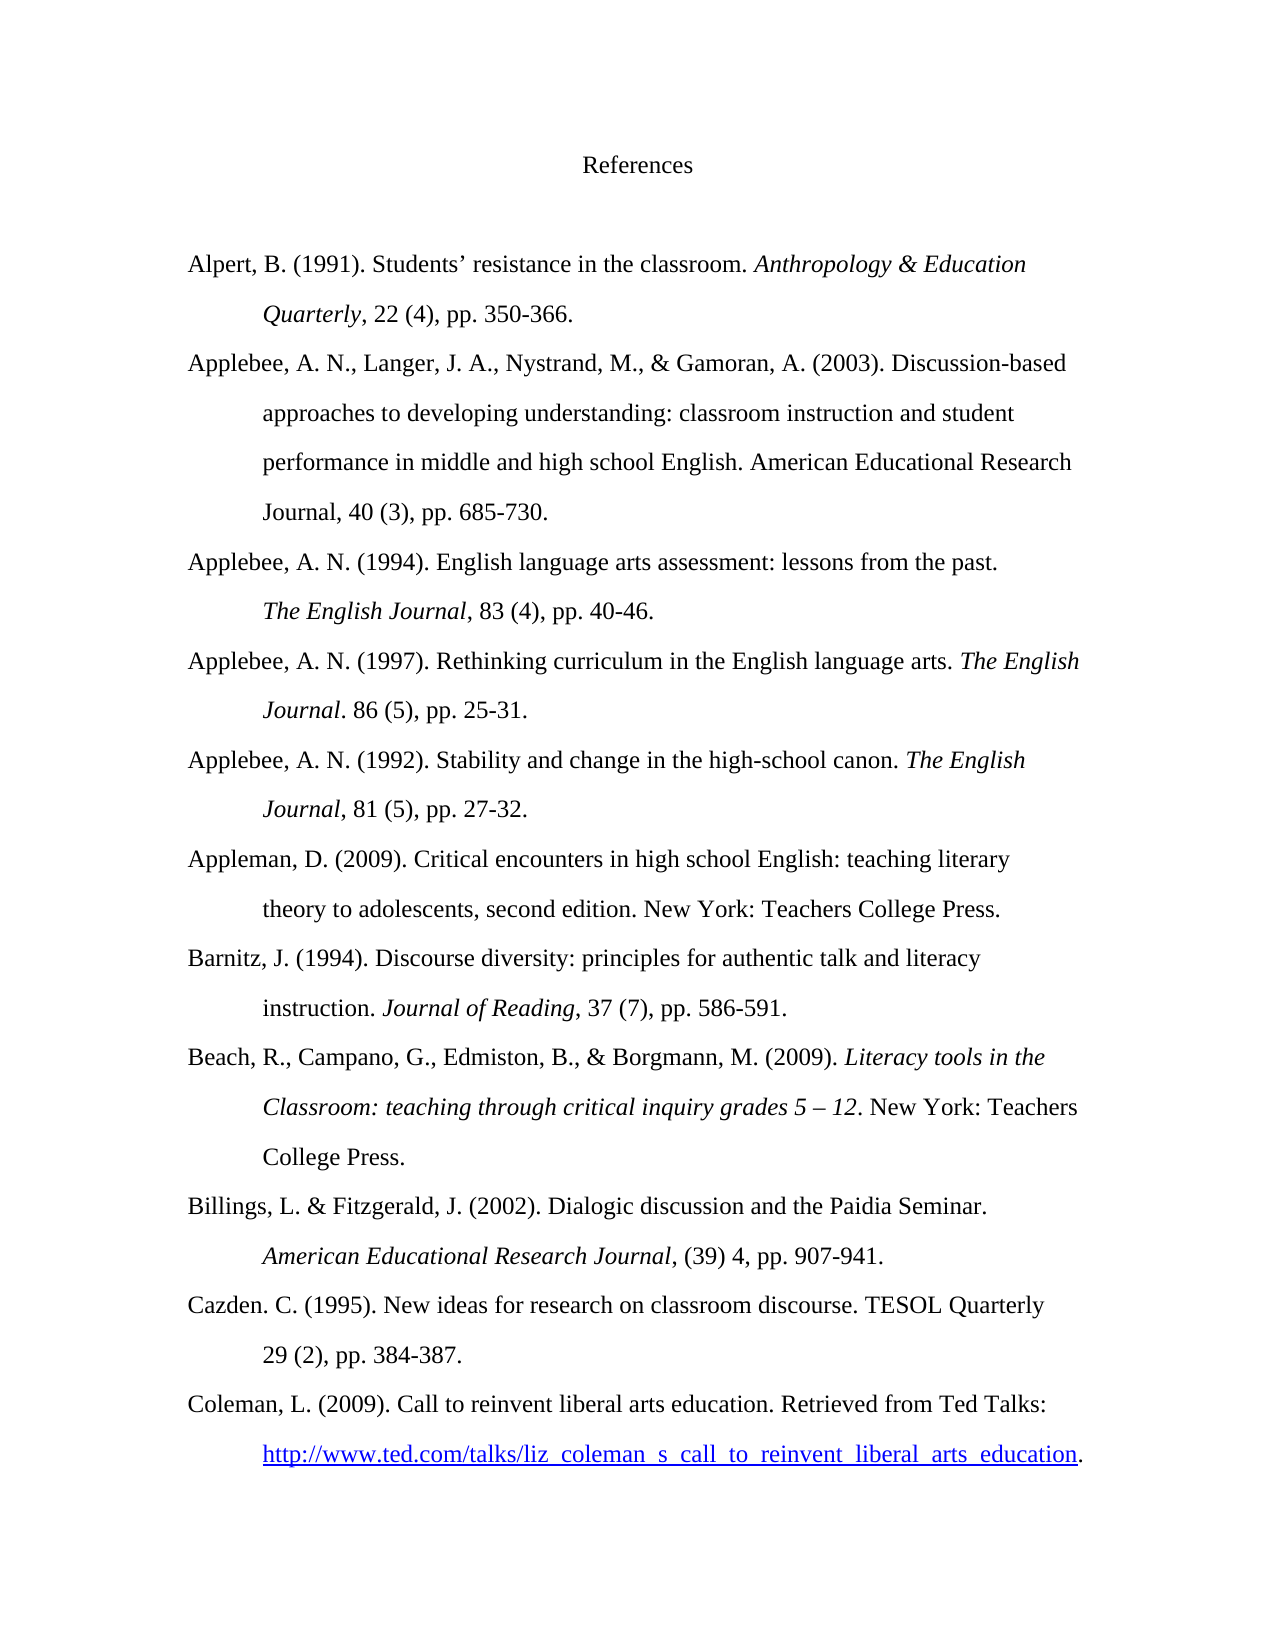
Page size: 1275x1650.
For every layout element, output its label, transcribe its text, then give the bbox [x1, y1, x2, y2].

text Journal. 86 (5), pp. 25-31. [187, 695, 1087, 724]
text Cazden. C. (1995). New ideas for research on classroom discourse. TESOL Quarterly [187, 1290, 1087, 1319]
text instruction. Journal of Reading, 37 (7), pp. 586-591. [187, 993, 1087, 1022]
text Quarterly, 22 (4), pp. 350-366. [187, 299, 1087, 327]
text Appleman, D. (2009). Critical encounters in high school English: teaching literary [187, 844, 1087, 873]
text Applebee, A. N., Langer, J. A., Nystrand, M., & Gamoran, A. (2003). Discussion-based [187, 348, 1087, 377]
text 29 (2), pp. 384-387. [187, 1340, 1087, 1369]
text Applebee, A. N. (1994). English language arts assessment: lessons from the past. [187, 547, 1087, 575]
text Barnitz, J. (1994). Discourse diversity: principles for authentic talk and literacy [187, 943, 1087, 972]
text performance in middle and high school English. American Educational Research [187, 447, 1087, 476]
text Classroom: teaching through critical inquiry grades 5 – 12. New York: Teachers [187, 1092, 1087, 1121]
text Journal, 81 (5), pp. 27-32. [187, 794, 1087, 823]
text Applebee, A. N. (1992). Stability and change in the high-school canon. The English [187, 745, 1087, 774]
text Alpert, B. (1991). Students’ resistance in the classroom. Anthropology & Education [187, 249, 1087, 278]
text College Press. [187, 1142, 1087, 1170]
text theory to adolescents, second edition. New York: Teachers College Press. [187, 894, 1087, 922]
text Applebee, A. N. (1997). Rethinking curriculum in the English language arts. The English [187, 646, 1087, 674]
text The English Journal, 83 (4), pp. 40-46. [187, 596, 1087, 625]
text American Educational Research Journal, (39) 4, pp. 907-941. [187, 1241, 1087, 1269]
text Journal, 40 (3), pp. 685-730. [187, 497, 1087, 526]
text Coleman, L. (2009). Call to reinvent liberal arts education. Retrieved from Ted Talks: [187, 1389, 1087, 1418]
text http://www.ted.com/talks/liz_coleman_s_call_to_reinvent_liberal_arts_education. [187, 1439, 1087, 1468]
text approaches to developing understanding: classroom instruction and student [187, 398, 1087, 427]
text Beach, R., Campano, G., Edmiston, B., & Borgmann, M. (2009). Literacy tools in the [187, 1042, 1087, 1071]
text References [187, 150, 1087, 179]
text Billings, L. & Fitzgerald, J. (2002). Dialogic discussion and the Paidia Seminar. [187, 1191, 1087, 1220]
